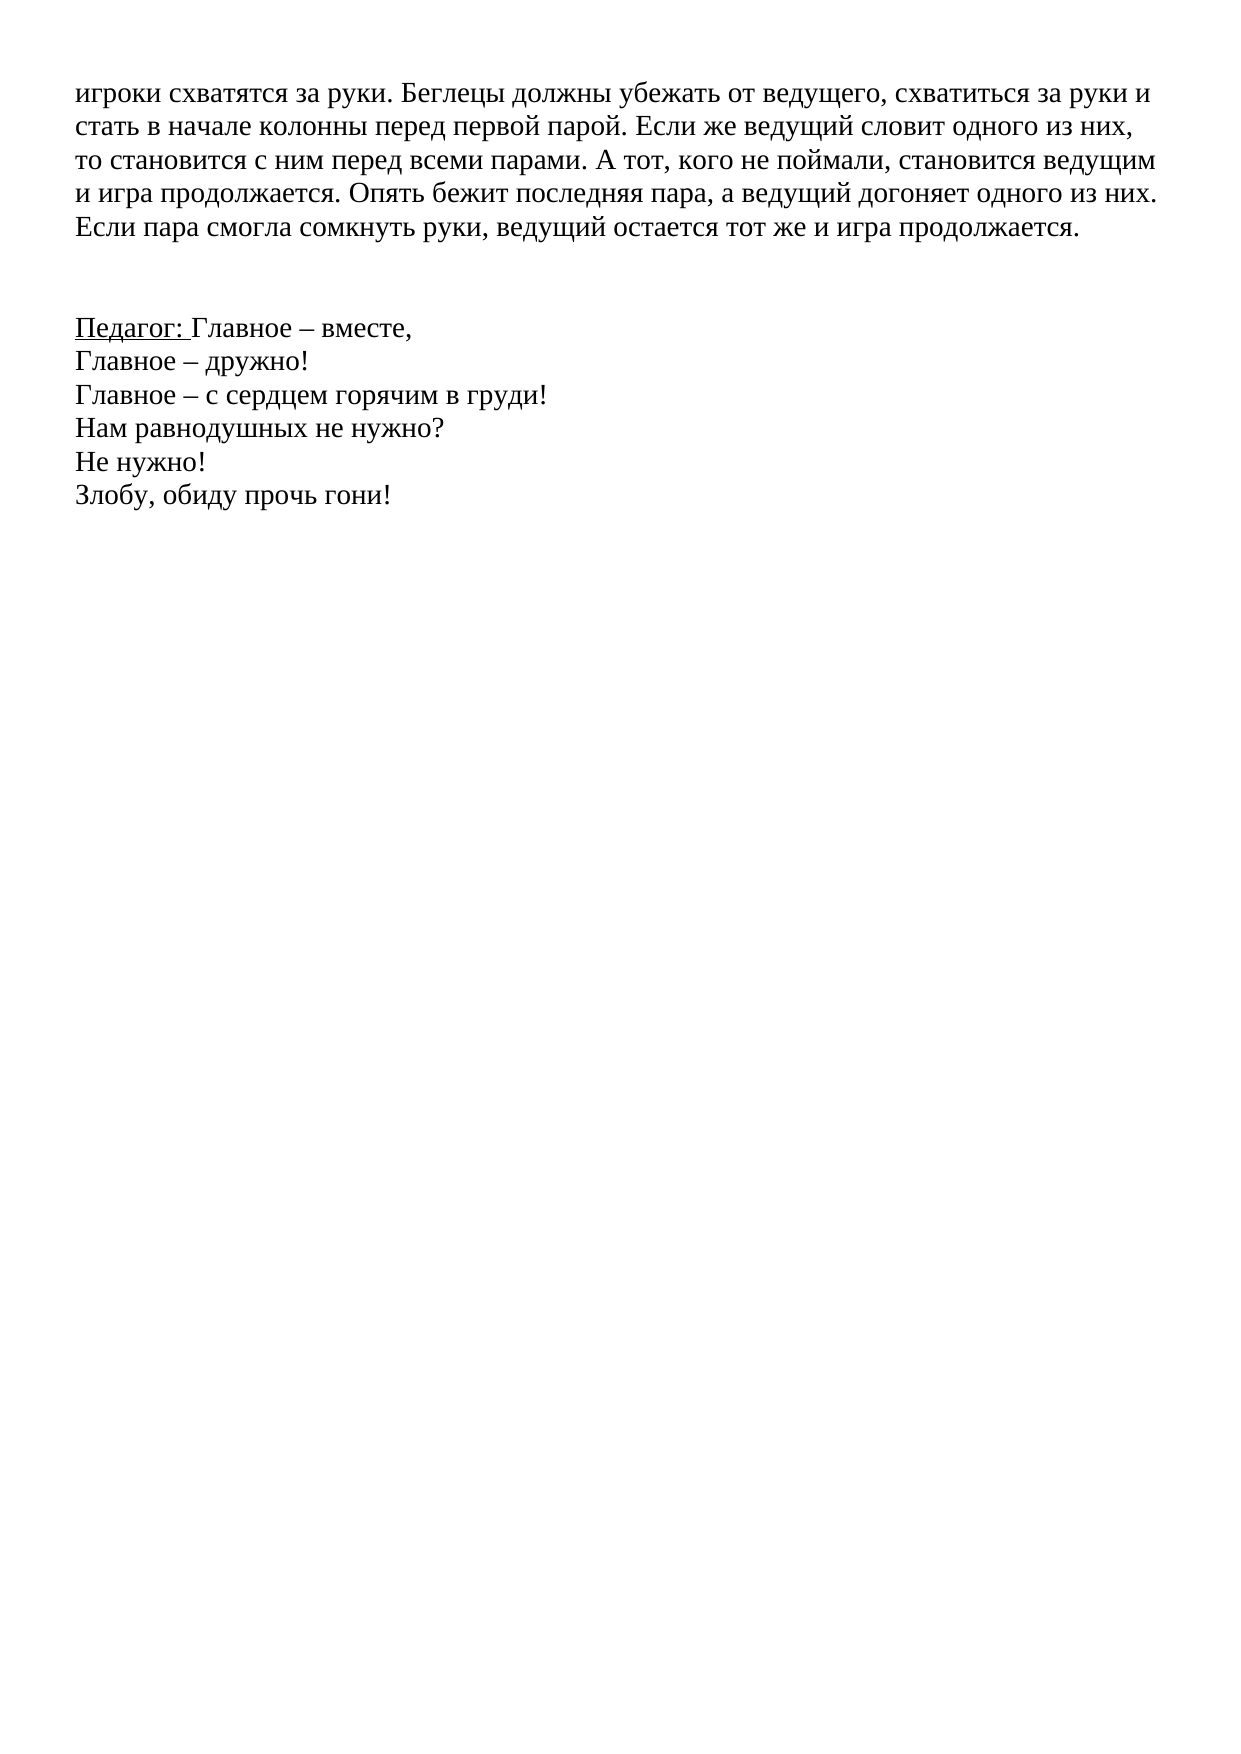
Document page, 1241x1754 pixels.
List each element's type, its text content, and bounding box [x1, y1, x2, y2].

text Нам равнодушных не нужно? [75, 410, 1165, 444]
text Злобу, обиду прочь гони! [75, 477, 1165, 511]
text Педагог: Главное – вместе, [75, 310, 1165, 343]
text Не нужно! [75, 444, 1165, 477]
text Главное – дружно! [75, 343, 1165, 377]
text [75, 75, 1165, 243]
text Главное – с сердцем горячим в груди! [75, 377, 1165, 410]
